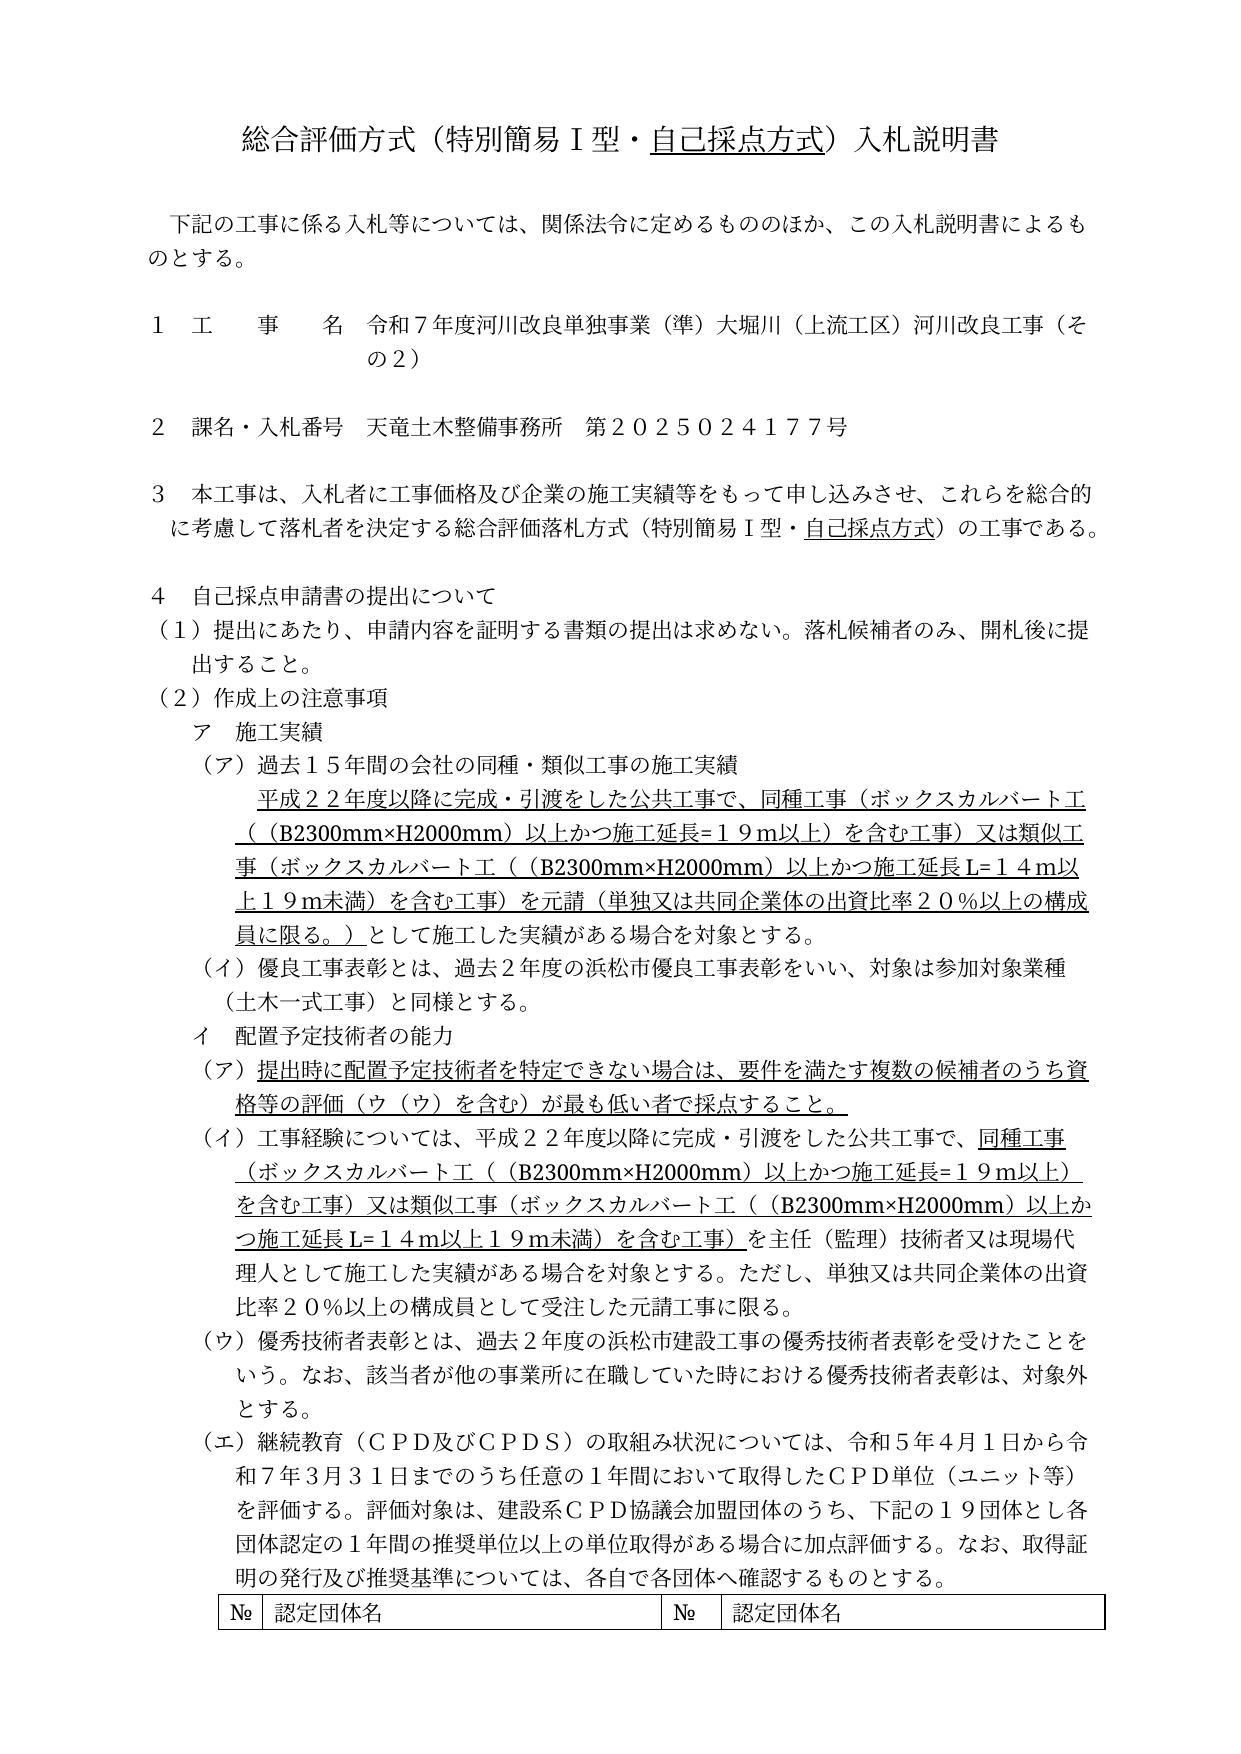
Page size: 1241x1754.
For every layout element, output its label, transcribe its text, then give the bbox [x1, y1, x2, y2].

text 下記の工事に係る入札等については、関係法令に定めるもののほか、この入札説明書によるものとする。 [148, 206, 1092, 273]
text （エ）継続教育（ＣＰＤ及びＣＰＤＳ）の取組み状況については、令和５年４月１日から令和７年３月３１日までのうち任意の１年間において取得したＣＰＤ単位（ユニット等）を評価する。評価対象は、建設系ＣＰＤ協議会加盟団体のうち、下記の１９団体とし各団体認定の１年間の推奨単位以上の単位取得がある場合に加点評価する。なお、取得証明の発行及び推奨基準については、各自で各団体へ確認するものとする。 [148, 1424, 1092, 1594]
text ４ 自己採点申請書の提出について [148, 578, 1092, 612]
text ア 施工実績 [148, 713, 1092, 747]
text イ 配置予定技術者の能力 [148, 1018, 1092, 1052]
text （イ）工事経験については、平成２２年度以降に完成・引渡をした公共工事で、同種工事（ボックスカルバート工（（B2300mm×H2000mm）以上かつ施工延長=１９ｍ以上）を含む工事）又は類似工事（ボックスカルバート工（（B2300mm×H2000mm）以上かつ施工延長L=１４ｍ以上１９ｍ未満）を含む工事）を主任（監理）技術者又は現場代理人として施工した実績がある場合を対象とする。ただし、単独又は共同企業体の出資比率２０％以上の構成員として受注した元請工事に限る。 [148, 1120, 1092, 1323]
text （ア）過去１５年間の会社の同種・類似工事の施工実績 [148, 747, 1092, 781]
table_header 認定団体名 [263, 1595, 661, 1629]
text （１）提出にあたり、申請内容を証明する書類の提出は求めない。落札候補者のみ、開札後に提出すること。 [148, 612, 1092, 680]
text ３ 本工事は、入札者に工事価格及び企業の施工実績等をもって申し込みさせ、これらを総合的に考慮して落札者を決定する総合評価落札方式（特別簡易Ⅰ型・自己採点方式）の工事である。 [148, 477, 1092, 544]
text （ウ）優秀技術者表彰とは、過去２年度の浜松市建設工事の優秀技術者表彰を受けたことをいう。なお、該当者が他の事業所に在職していた時における優秀技術者表彰は、対象外とする。 [148, 1323, 1092, 1424]
table_header № [662, 1595, 721, 1629]
text （２）作成上の注意事項 [148, 680, 1092, 713]
text （ア）提出時に配置予定技術者を特定できない場合は、要件を満たす複数の候補者のうち資格等の評価（ウ（ウ）を含む）が最も低い者で採点すること。 [148, 1052, 1092, 1120]
table_header 認定団体名 [722, 1595, 1104, 1629]
text ２ 課名・入札番号 天竜土木整備事務所 第２０２５０２４１７７号 [148, 409, 1092, 443]
text 平成２２年度以降に完成・引渡をした公共工事で、同種工事（ボックスカルバート工（（B2300mm×H2000mm）以上かつ施工延長=１９ｍ以上）を含む工事）又は類似工事（ボックスカルバート工（（B2300mm×H2000mm）以上かつ施工延長L=１４ｍ以上１９ｍ未満）を含む工事）を元請（単独又は共同企業体の出資比率２０％以上の構成員に限る。）として施工した実績がある場合を対象とする。 [148, 781, 1092, 951]
text 総合評価方式（特別簡易Ⅰ型・自己採点方式）入札説明書 [148, 104, 1092, 172]
text １ 工 事 名 令和７年度河川改良単独事業（準）大堀川（上流工区）河川改良工事（その２） [148, 307, 1092, 375]
text （イ）優良工事表彰とは、過去２年度の浜松市優良工事表彰をいい、対象は参加対象業種（土木一式工事）と同様とする。 [191, 951, 1092, 1018]
table_header № [219, 1595, 262, 1629]
